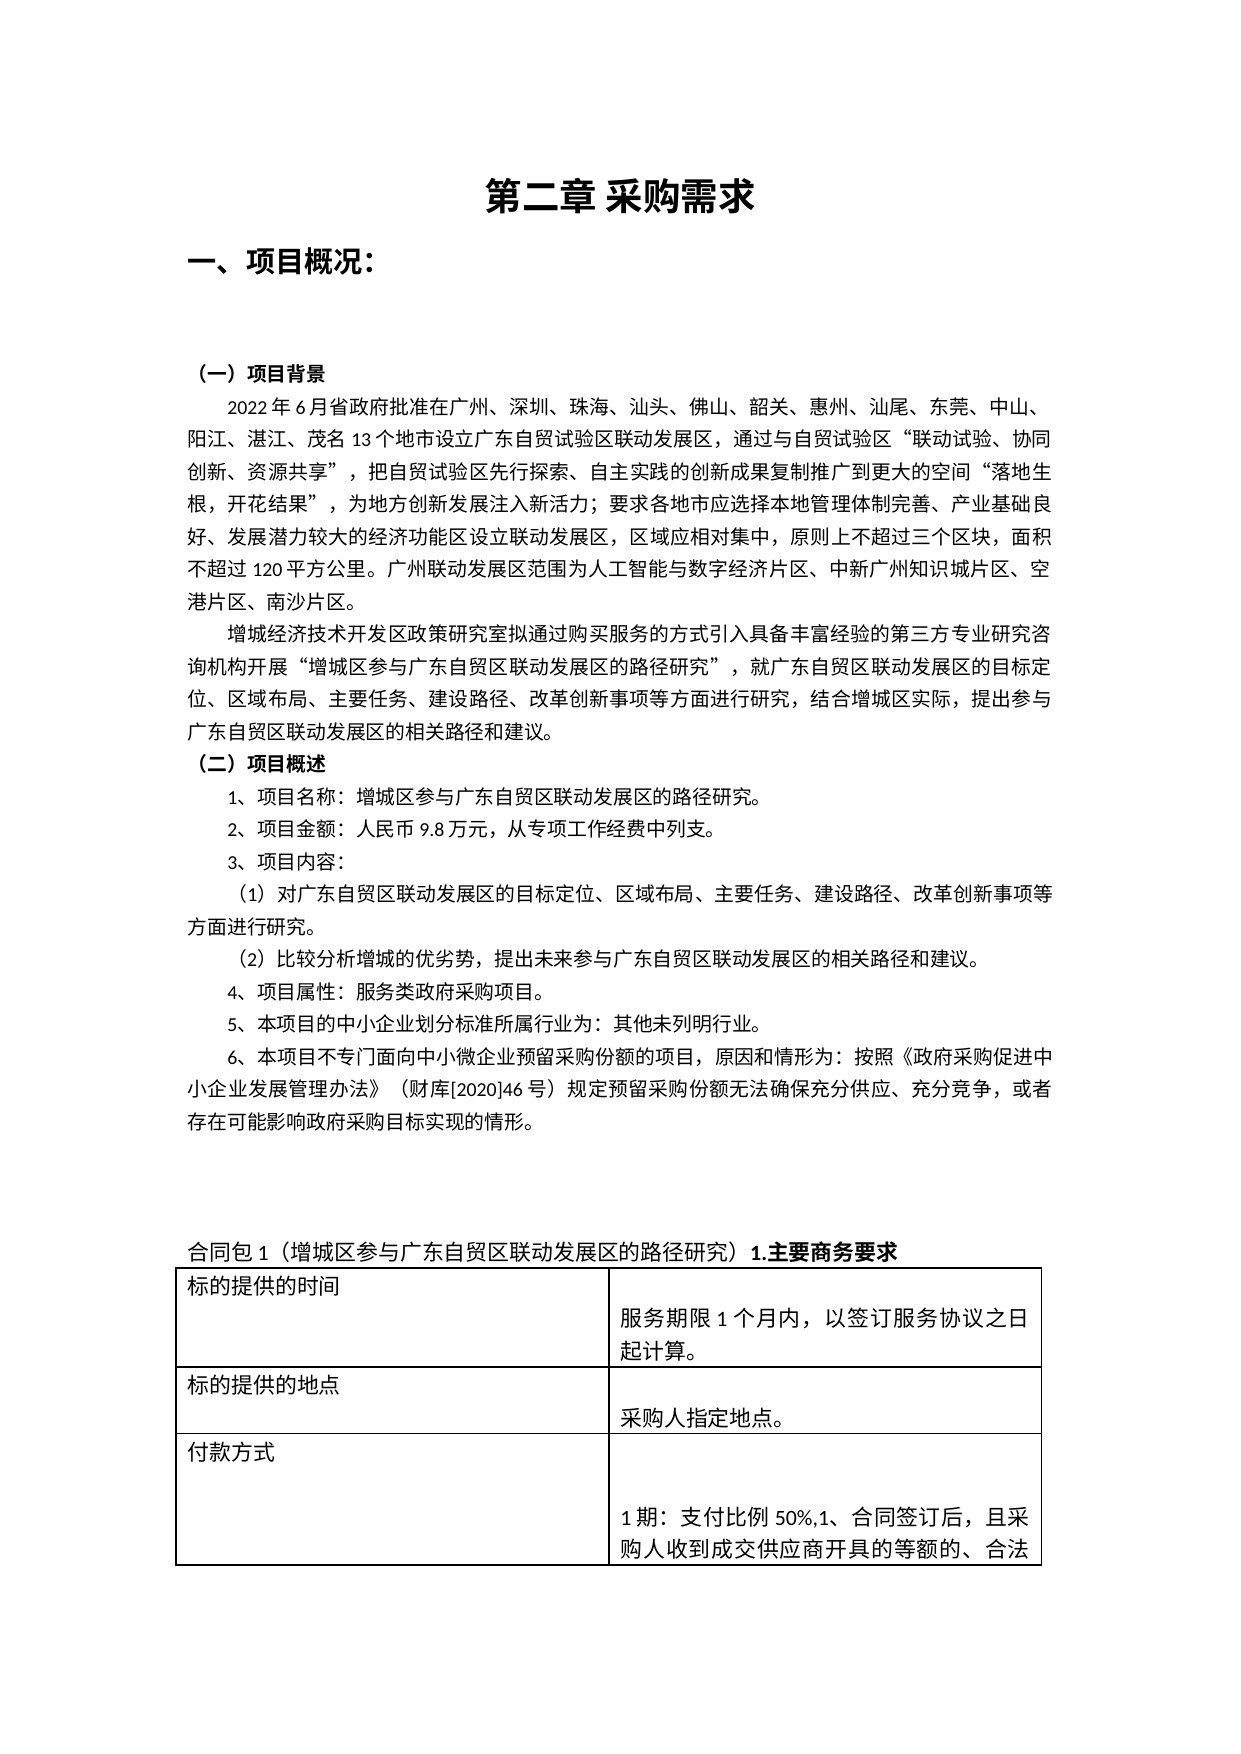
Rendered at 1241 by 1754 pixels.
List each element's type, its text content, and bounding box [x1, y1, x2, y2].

text 3、项目内容： [187, 844, 1053, 877]
text 第二章 采购需求 [187, 162, 1053, 227]
table_header 服务期限1个月内，以签订服务协议之日起计算。 [610, 1269, 1041, 1366]
text （一）项目背景 [187, 357, 1053, 389]
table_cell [610, 1434, 1041, 1564]
table_header 标的提供的时间 [177, 1269, 608, 1366]
text （2）比较分析增城的优劣势，提出未来参与广东自贸区联动发展区的相关路径和建议。 [187, 942, 1053, 974]
table_cell 采购人指定地点。 [610, 1368, 1041, 1433]
text 1、项目名称：增城区参与广东自贸区联动发展区的路径研究。 [187, 779, 1053, 812]
text 一、项目概况： [187, 227, 1053, 292]
text 2022年6月省政府批准在广州、深圳、珠海、汕头、佛山、韶关、惠州、汕尾、东莞、中山、阳江、湛江、茂名13个地市设立广东自贸试验区联动发展区，通过与自贸试验区“联动试验、协同创新、资源共享”，把自贸试验区先行探索、自主实践的创新成果复制推广到更大的空间“落地生根，开花结果”，为地方创新发展注入新活力；要求各地市应选择本地管理体制完善、产业基础良好、发展潜力较大的经济功能区设立联动发展区，区域应相对集中，原则上不超过三个区块，面积不超过120平方公里。广州联动发展区范围为人工智能与数字经济片区、中新广州知识城片区、空港片区、南沙片区。 [187, 389, 1053, 617]
text （二）项目概述 [187, 747, 1053, 779]
text （1）对广东自贸区联动发展区的目标定位、区域布局、主要任务、建设路径、改革创新事项等方面进行研究。 [187, 877, 1053, 942]
table_cell 标的提供的地点 [177, 1368, 608, 1433]
text 5、本项目的中小企业划分标准所属行业为：其他未列明行业。 [187, 1007, 1053, 1039]
table_cell 付款方式 [177, 1434, 608, 1564]
text 4、项目属性：服务类政府采购项目。 [187, 974, 1053, 1007]
text 6、本项目不专门面向中小微企业预留采购份额的项目，原因和情形为：按照《政府采购促进中小企业发展管理办法》（财库[2020]46号）规定预留采购份额无法确保充分供应、充分竞争，或者存在可能影响政府采购目标实现的情形。 [187, 1039, 1053, 1137]
text 2、项目金额：人民币9.8万元，从专项工作经费中列支。 [187, 812, 1053, 844]
text 合同包1（增城区参与广东自贸区联动发展区的路径研究）1.主要商务要求 [187, 1234, 1053, 1267]
text 增城经济技术开发区政策研究室拟通过购买服务的方式引入具备丰富经验的第三方专业研究咨询机构开展“增城区参与广东自贸区联动发展区的路径研究”，就广东自贸区联动发展区的目标定位、区域布局、主要任务、建设路径、改革创新事项等方面进行研究，结合增城区实际，提出参与广东自贸区联动发展区的相关路径和建议。 [187, 617, 1053, 747]
